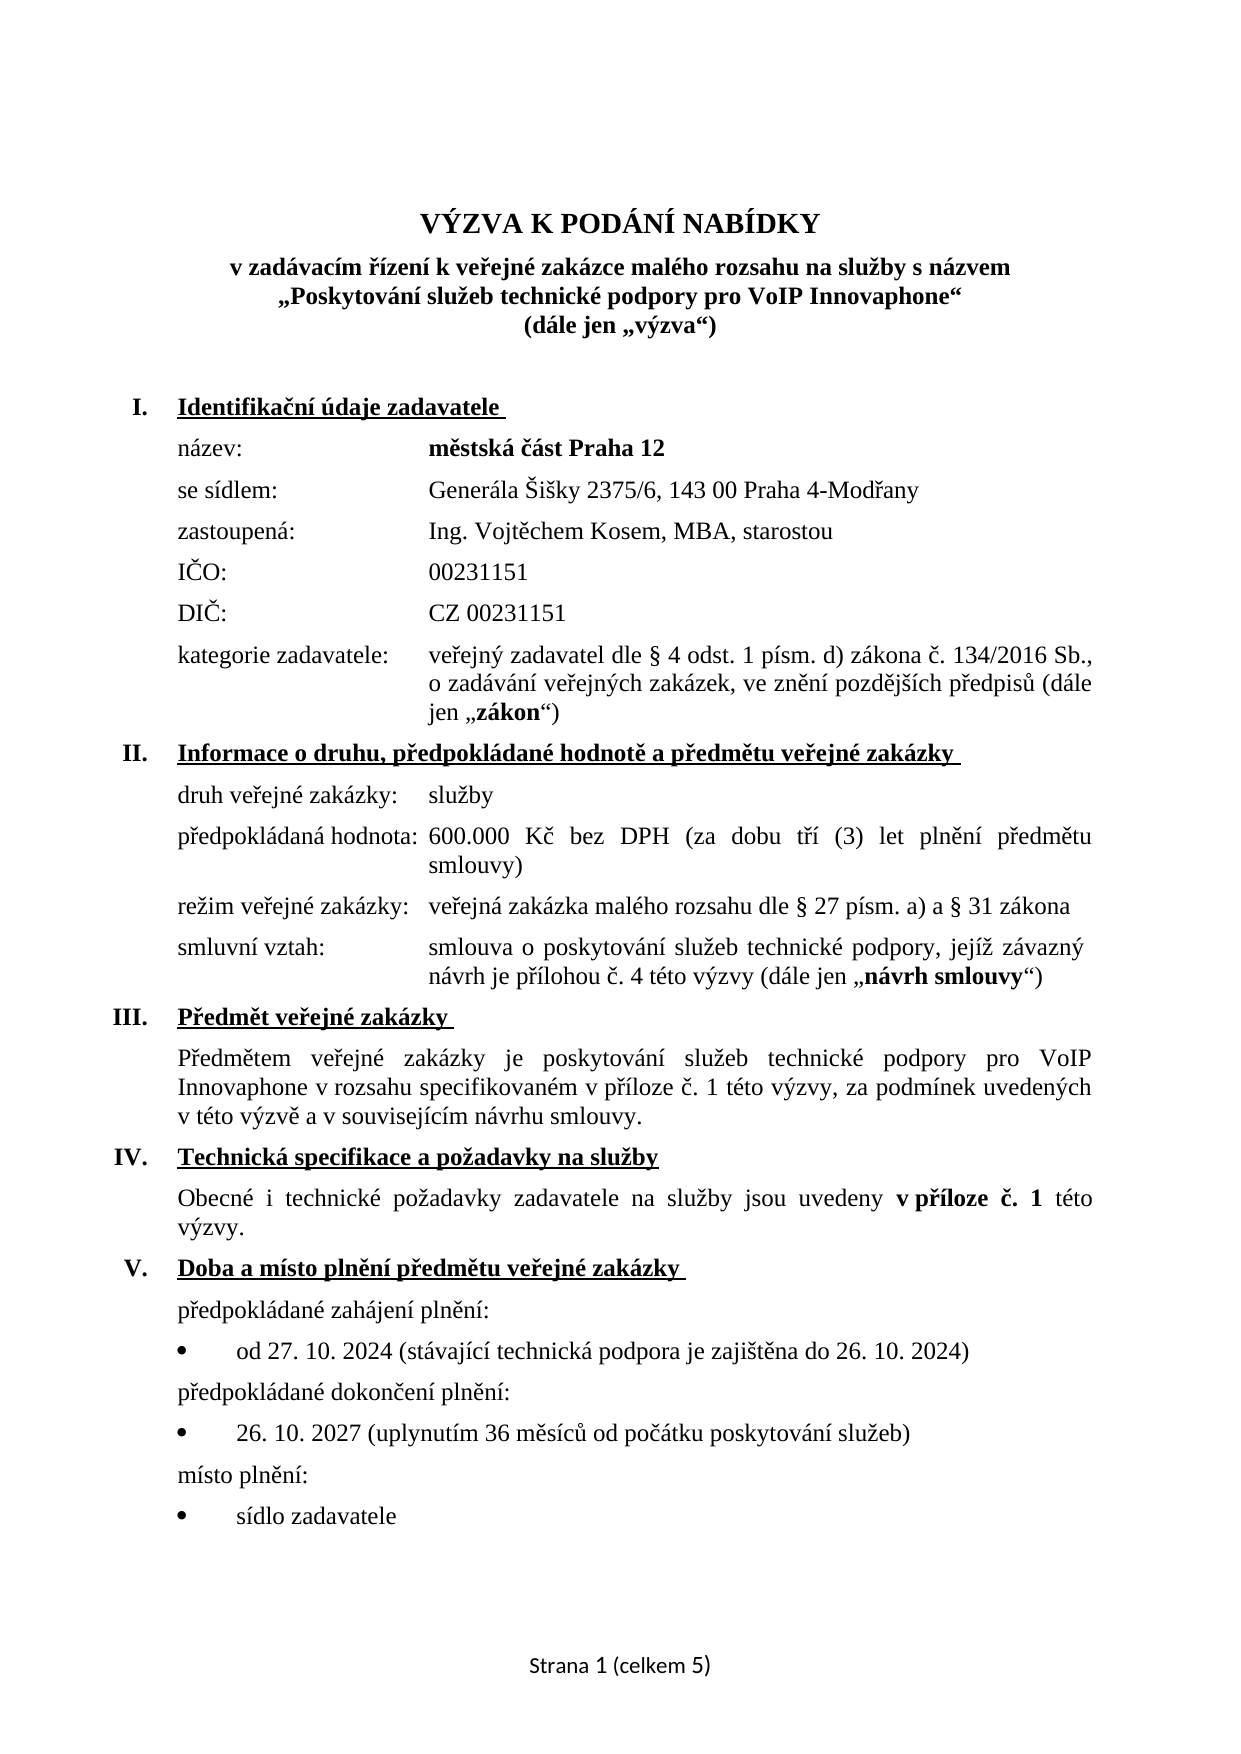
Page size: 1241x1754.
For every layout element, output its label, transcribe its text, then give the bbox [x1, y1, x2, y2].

text režim veřejné zakázky: veřejná zakázka malého rozsahu dle § 27 písm. a) a § 31 zákona [177, 891, 1093, 920]
text VÝZVA K PODÁNÍ NABÍDKY [148, 206, 1093, 240]
subtitle Předmět veřejné zakázky [148, 1002, 1093, 1031]
text Obecné i technické požadavky zadavatele na služby jsou uvedeny v příloze č. 1 této výzvy. [177, 1183, 1093, 1241]
text DIČ: CZ 00231151 [177, 598, 1093, 627]
subtitle Informace o druhu, předpokládané hodnotě a předmětu veřejné zakázky [148, 738, 1093, 767]
subtitle Technická specifikace a požadavky na služby [148, 1142, 1093, 1171]
text kategorie zadavatele: veřejný zadavatel dle § 4 odst. 1 písm. d) zákona č. 134/2016 Sb., o zadávání veřejných zakázek, ve znění pozdějších předpisů (dále jen „zákon“) [177, 640, 1093, 726]
text v zadávacím řízení k veřejné zakázce malého rozsahu na služby s názvem „Poskytování služeb technické podpory pro VoIP Innovaphone“ (dále jen „výzva“) [148, 252, 1093, 338]
text Předmětem veřejné zakázky je poskytování služeb technické podpory pro VoIP Innovaphone v rozsahu specifikovaném v příloze č. 1 této výzvy, za podmínek uvedených v této výzvě a v souvisejícím návrhu smlouvy. [177, 1043, 1093, 1130]
text název: městská část Praha 12 [177, 433, 1093, 462]
list od 27. 10. 2024 (stávající technická podpora je zajištěna do 26. 10. 2024) [177, 1336, 1085, 1365]
text druh veřejné zakázky: služby [177, 780, 1093, 808]
text smluvní vztah: smlouva o poskytování služeb technické podpory, jejíž závazný návrh je přílohou č. 4 této výzvy (dále jen „návrh smlouvy“) [177, 932, 1085, 990]
text zastoupená: Ing. Vojtěchem Kosem, MBA, starostou [177, 516, 1093, 545]
subtitle Identifikační údaje zadavatele [148, 392, 1093, 421]
list 26. 10. 2027 (uplynutím 36 měsíců od počátku poskytování služeb) [177, 1418, 1085, 1447]
text předpokládané zahájení plnění: [177, 1295, 1093, 1323]
text se sídlem: Generála Šišky 2375/6, 143 00 Praha 4-Modřany [177, 475, 1093, 503]
text předpokládané dokončení plnění: [177, 1377, 1085, 1406]
list sídlo zadavatele [177, 1501, 1085, 1530]
subtitle Doba a místo plnění předmětu veřejné zakázky [148, 1253, 1093, 1282]
text IČO: 00231151 [177, 557, 1093, 586]
text předpokládaná hodnota: 600.000 Kč bez DPH (za dobu tří (3) let plnění předmětu smlouvy) [177, 821, 1093, 878]
text místo plnění: [177, 1460, 1085, 1488]
